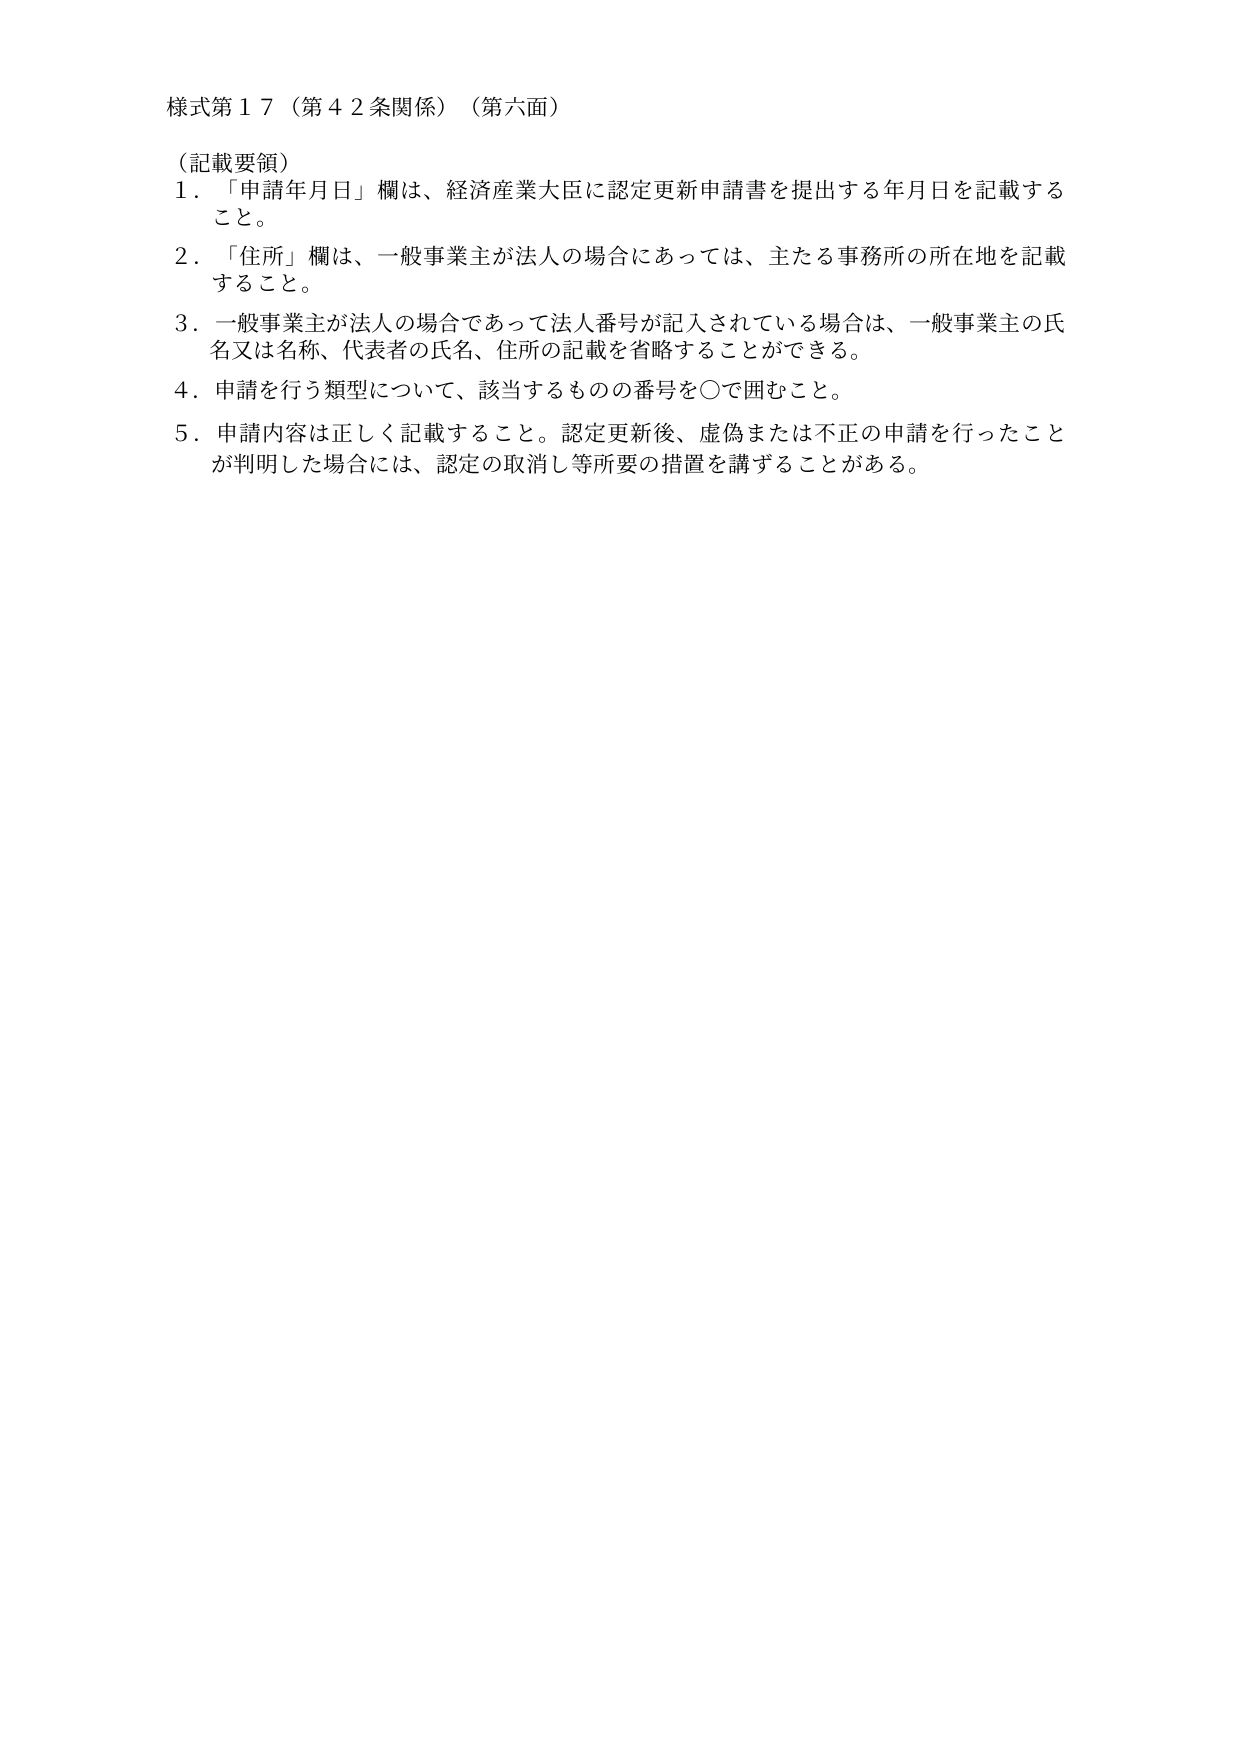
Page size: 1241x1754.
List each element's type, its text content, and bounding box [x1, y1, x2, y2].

text １．「申請年月日」欄は、経済産業大臣に認定更新申請書を提出する年月日を記載すること。 [170, 176, 1067, 231]
text ２．「住所」欄は、一般事業主が法人の場合にあっては、主たる事務所の所在地を記載すること。 [170, 243, 1067, 297]
text 様式第１７（第４２条関係）（第六面） [167, 89, 1070, 122]
text ４．申請を行う類型について、該当するものの番号を○で囲むこと。 [170, 376, 1067, 403]
text ３．一般事業主が法人の場合であって法人番号が記入されている場合は、一般事業主の氏名又は名称、代表者の氏名、住所の記載を省略することができる。 [170, 310, 1067, 364]
text ５．申請内容は正しく記載すること。認定更新後、虚偽または不正の申請を行ったことが判明した場合には、認定の取消し等所要の措置を講ずることがある。 [170, 416, 1068, 479]
text （記載要領） [167, 149, 996, 176]
